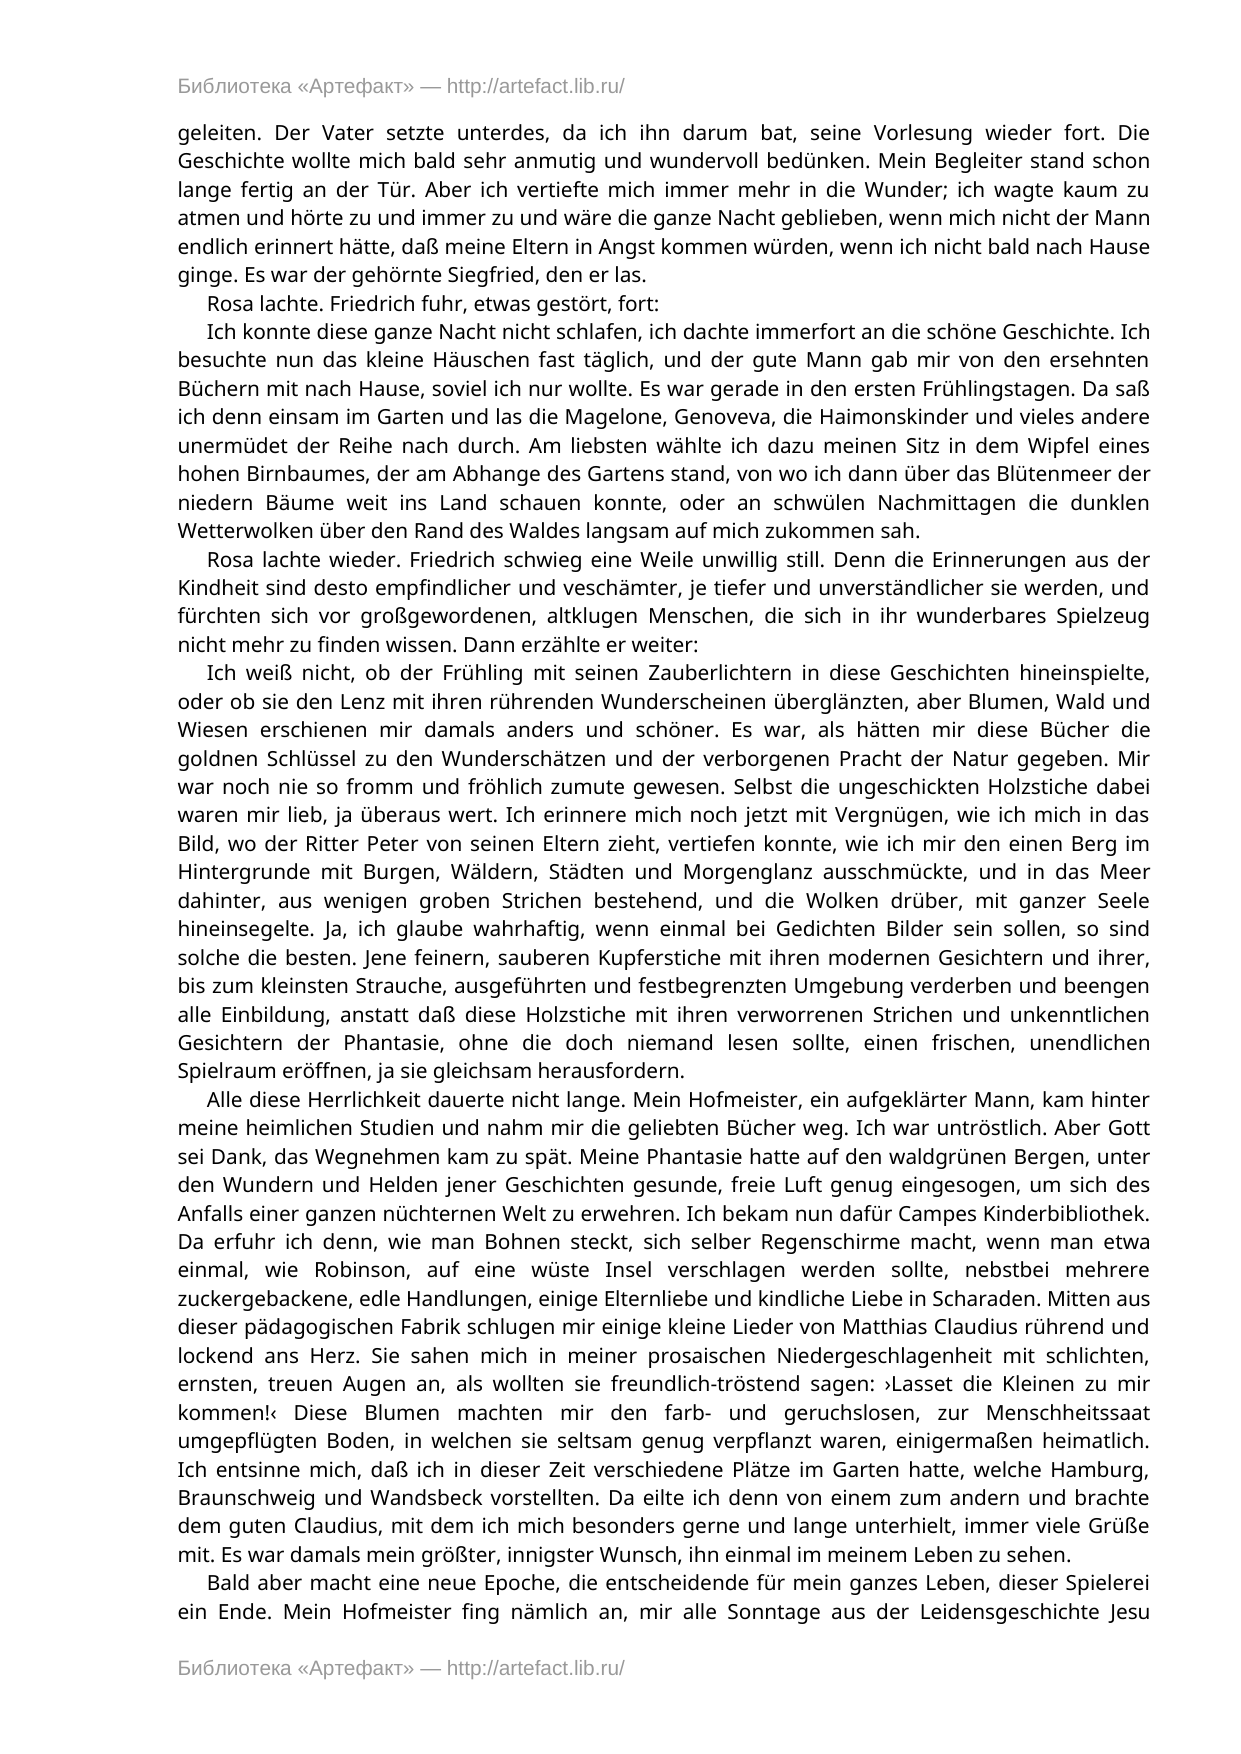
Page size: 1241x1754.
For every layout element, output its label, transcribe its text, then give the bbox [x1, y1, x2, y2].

text Ich konnte diese ganze Nacht nicht schlafen, ich dachte immerfort an die schöne Geschichte. Ich besuchte nun das kleine Häuschen fast täglich, und der gute Mann gab mir von den ersehnten Büchern mit nach Hause, soviel ich nur wollte. Es war gerade in den ersten Frühlingstagen. Da saß ich denn einsam im Garten und las die Magelone, Genoveva, die Haimonskinder und vieles andere unermüdet der Reihe nach durch. Am liebsten wählte ich dazu meinen Sitz in dem Wipfel eines hohen Birnbaumes, der am Abhange des Gartens stand, von wo ich dann über das Blütenmeer der niedern Bäume weit ins Land schauen konnte, oder an schwülen Nachmittagen die dunklen Wetterwolken über den Rand des Waldes langsam auf mich zukommen sah. [177, 317, 1152, 545]
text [177, 118, 1152, 289]
text Ich weiß nicht, ob der Frühling mit seinen Zauberlichtern in diese Geschichten hineinspielte, oder ob sie den Lenz mit ihren rührenden Wunderscheinen überglänzten, aber Blumen, Wald und Wiesen erschienen mir damals anders und schöner. Es war, als hätten mir diese Bücher die goldnen Schlüssel zu den Wunderschätzen und der verborgenen Pracht der Natur gegeben. Mir war noch nie so fromm und fröhlich zumute gewesen. Selbst die ungeschickten Holzstiche dabei waren mir lieb, ja überaus wert. Ich erinnere mich noch jetzt mit Vergnügen, wie ich mich in das Bild, wo der Ritter Peter von seinen Eltern zieht, vertiefen konnte, wie ich mir den einen Berg im Hintergrunde mit Burgen, Wäldern, Städten und Morgenglanz ausschmückte, und in das Meer dahinter, aus wenigen groben Strichen bestehend, und die Wolken drüber, mit ganzer Seele hineinsegelte. Ja, ich glaube wahrhaftig, wenn einmal bei Gedichten Bilder sein sollen, so sind solche die besten. Jene feinern, sauberen Kupferstiche mit ihren modernen Gesichtern und ihrer, bis zum kleinsten Strauche, ausgeführten und festbegrenzten Umgebung verderben und beengen alle Einbildung, anstatt daß diese Holzstiche mit ihren verworrenen Strichen und unkenntlichen Gesichtern der Phantasie, ohne die doch niemand lesen sollte, einen frischen, unendlichen Spielraum eröffnen, ja sie gleichsam herausfordern. [177, 658, 1152, 1085]
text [177, 1568, 1152, 1625]
text Alle diese Herrlichkeit dauerte nicht lange. Mein Hofmeister, ein aufgeklärter Mann, kam hinter meine heimlichen Studien und nahm mir die geliebten Bücher weg. Ich war untröstlich. Aber Gott sei Dank, das Wegnehmen kam zu spät. Meine Phantasie hatte auf den waldgrünen Bergen, unter den Wundern und Helden jener Geschichten gesunde, freie Luft genug eingesogen, um sich des Anfalls einer ganzen nüchternen Welt zu erwehren. Ich bekam nun dafür Campes Kinderbibliothek. Da erfuhr ich denn, wie man Bohnen steckt, sich selber Regenschirme macht, wenn man etwa einmal, wie Robinson, auf eine wüste Insel verschlagen werden sollte, nebstbei mehrere zuckergebackene, edle Handlungen, einige Elternliebe und kindliche Liebe in Scharaden. Mitten aus dieser pädagogischen Fabrik schlugen mir einige kleine Lieder von Matthias Claudius rührend und lockend ans Herz. Sie sahen mich in meiner prosaischen Niedergeschlagenheit mit schlichten, ernsten, treuen Augen an, als wollten sie freundlich-tröstend sagen: ›Lasset die Kleinen zu mir kommen!‹ Diese Blumen machten mir den farb- und geruchslosen, zur Menschheitssaat umgepflügten Boden, in welchen sie seltsam genug verpflanzt waren, einigermaßen heimatlich. Ich entsinne mich, daß ich in dieser Zeit verschiedene Plätze im Garten hatte, welche Hamburg, Braunschweig und Wandsbeck vorstellten. Da eilte ich denn von einem zum andern und brachte dem guten Claudius, mit dem ich mich besonders gerne und lange unterhielt, immer viele Grüße mit. Es war damals mein größter, innigster Wunsch, ihn einmal im meinem Leben zu sehen. [177, 1085, 1152, 1568]
text Rosa lachte. Friedrich fuhr, etwas gestört, fort: [177, 289, 1152, 317]
text Rosa lachte wieder. Friedrich schwieg eine Weile unwillig still. Denn die Erinnerungen aus der Kindheit sind desto empfindlicher und veschämter, je tiefer und unverständlicher sie werden, und fürchten sich vor großgewordenen, altklugen Menschen, die sich in ihr wunderbares Spielzeug nicht mehr zu finden wissen. Dann erzählte er weiter: [177, 545, 1152, 658]
